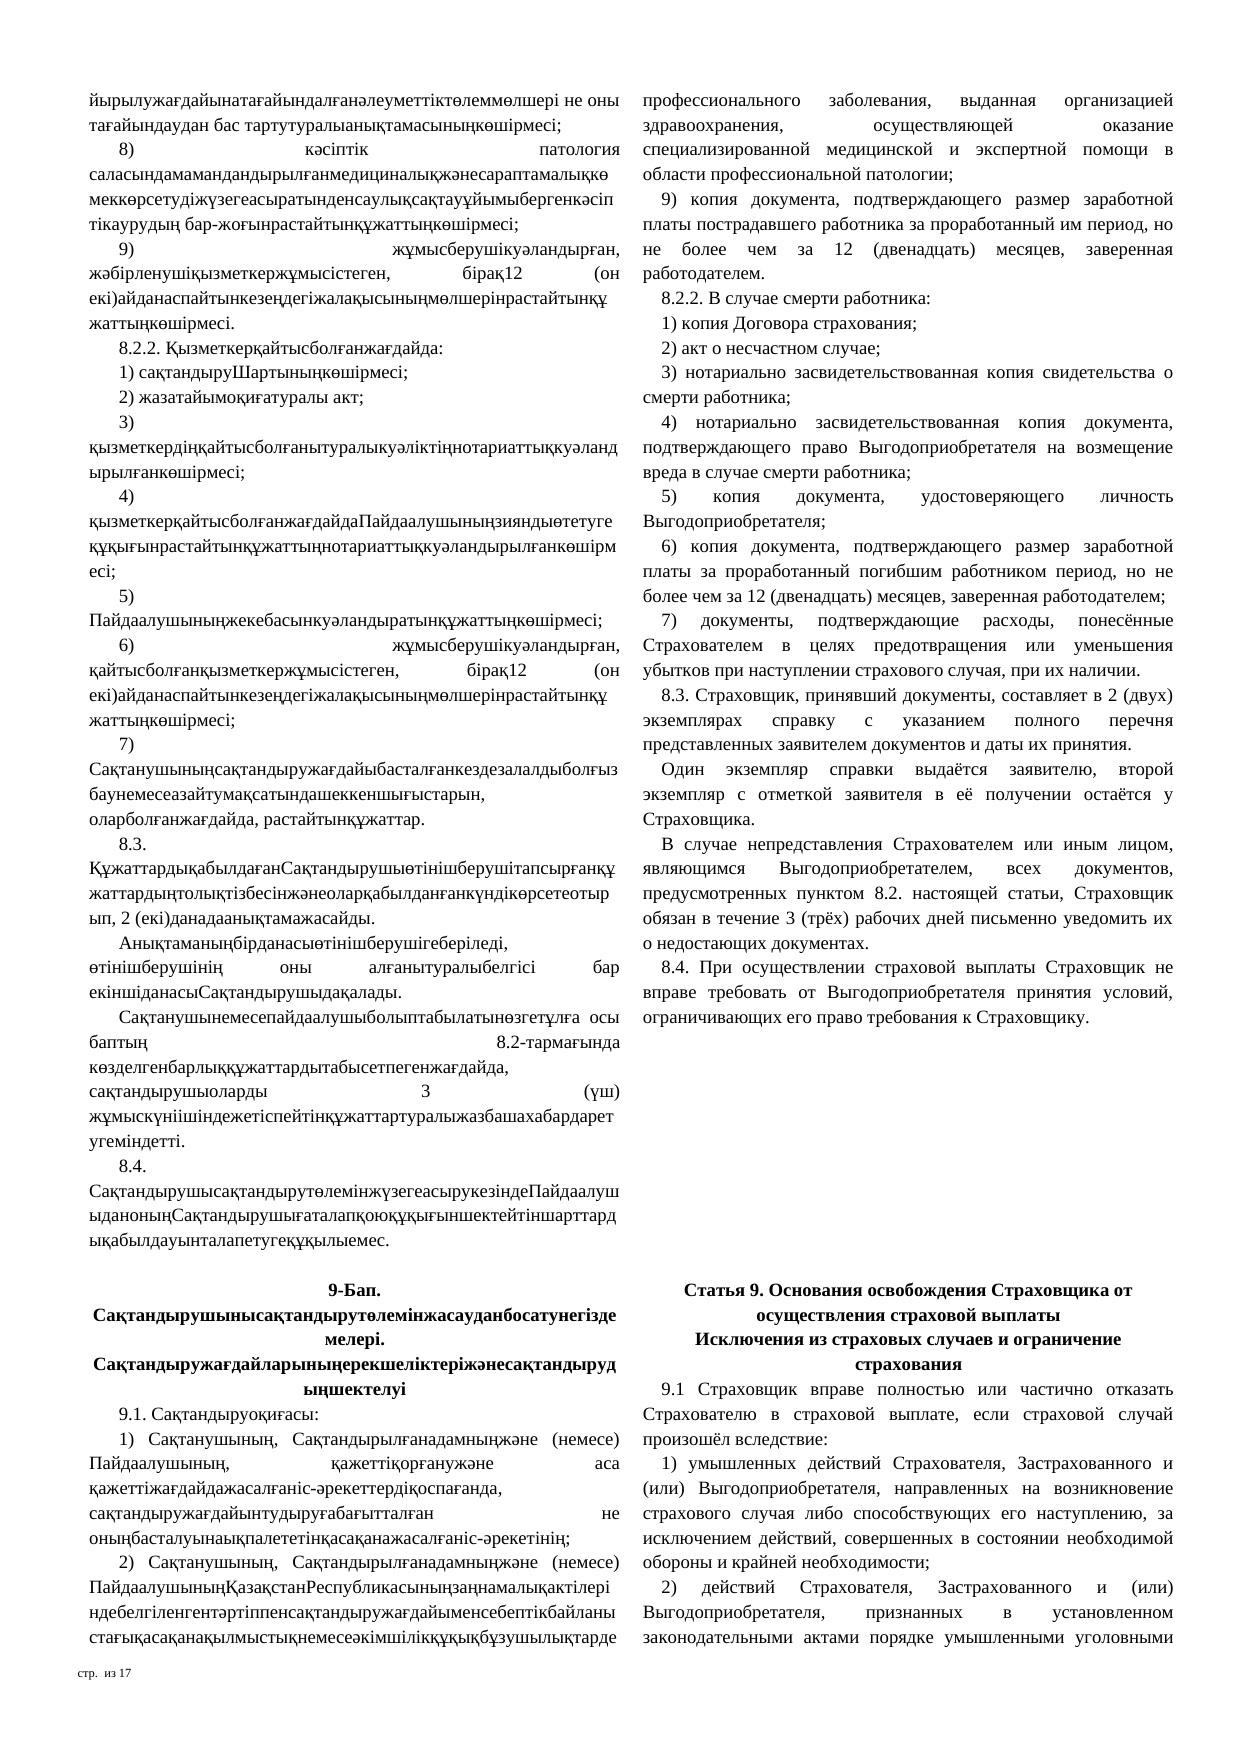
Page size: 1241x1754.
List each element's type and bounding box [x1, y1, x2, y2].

table_cell [78, 89, 629, 1279]
table_cell [630, 89, 1181, 1279]
table_cell [78, 1279, 629, 1647]
table_cell [630, 1279, 1181, 1647]
